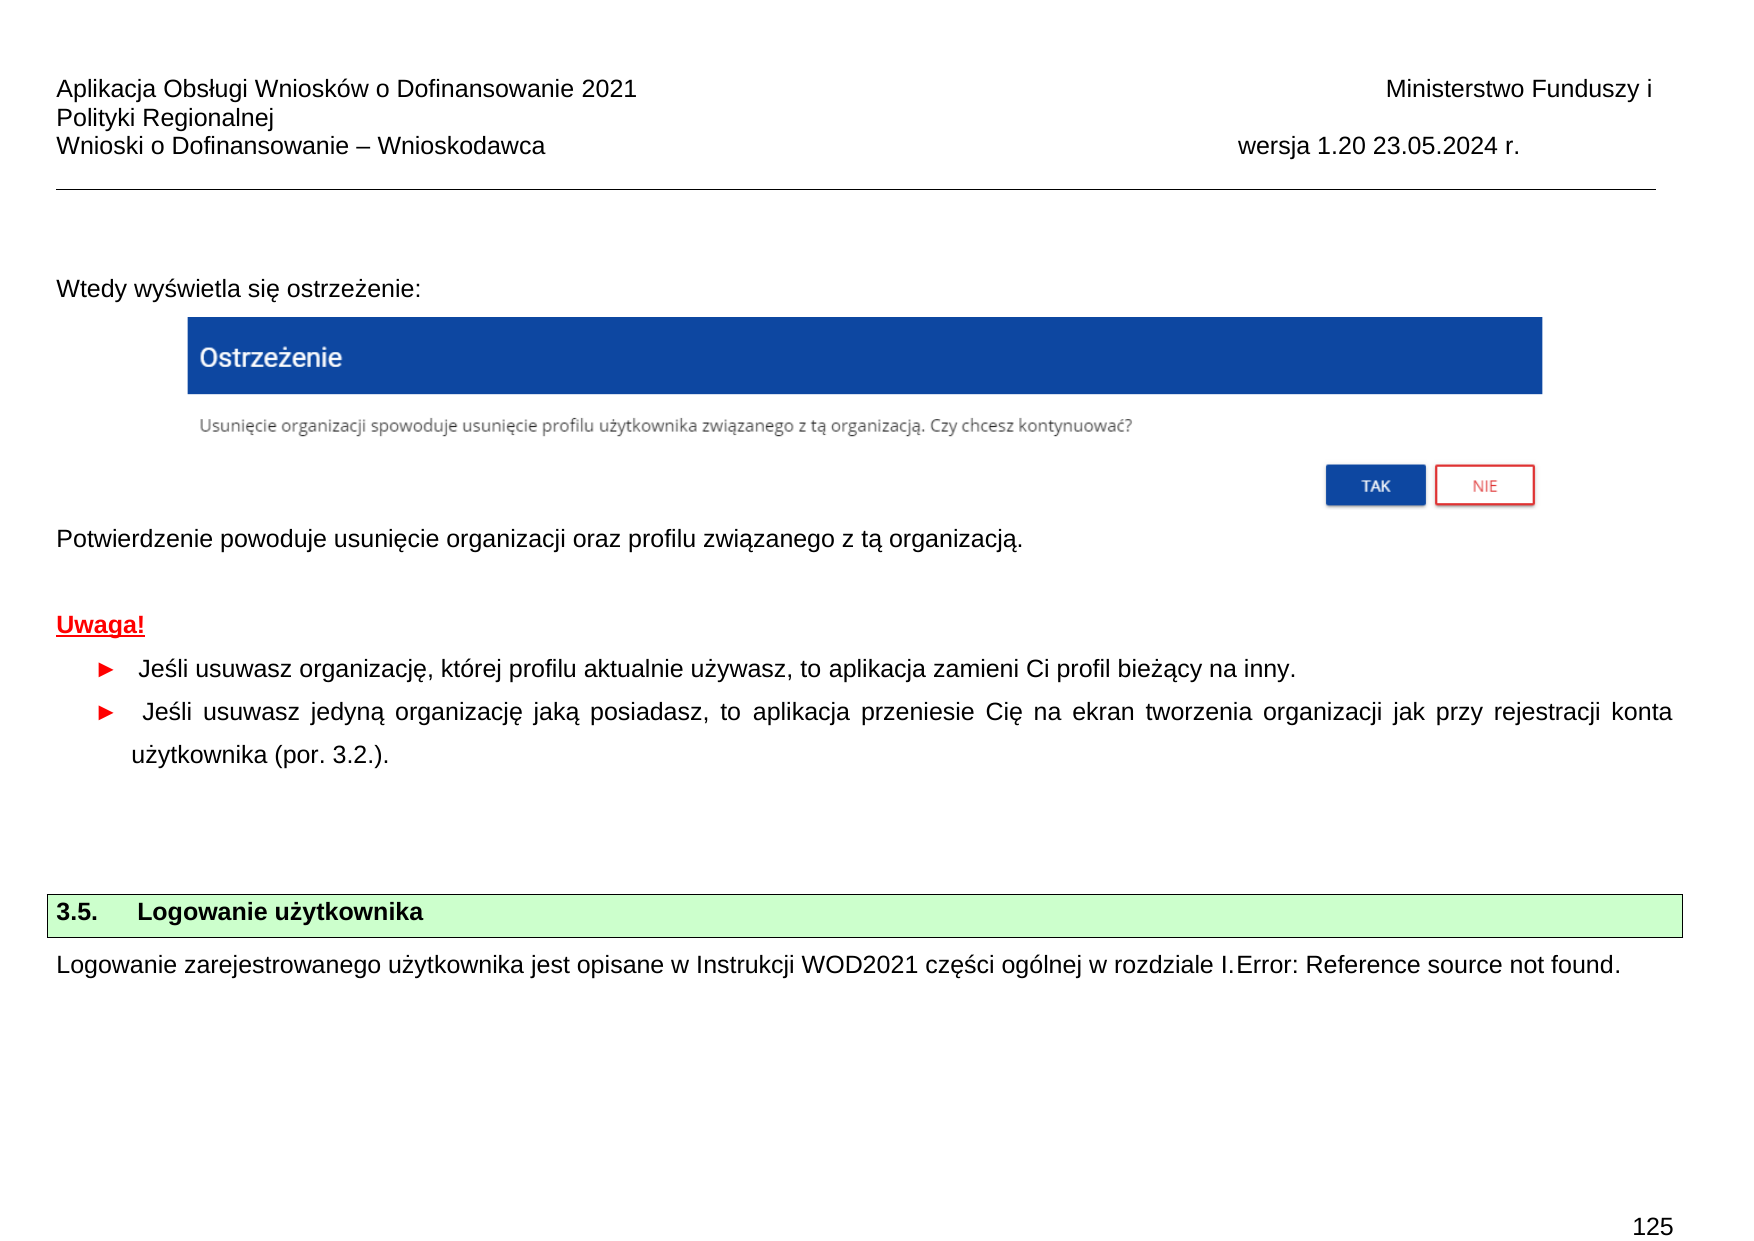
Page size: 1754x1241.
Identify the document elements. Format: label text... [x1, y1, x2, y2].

subtitle Logowanie użytkownika [48, 895, 1682, 937]
text Potwierdzenie powoduje usunięcie organizacji oraz profilu związanego z tą organizacją. [56, 524, 1674, 553]
list Jeśli usuwasz organizację, której profilu aktualnie używasz, to aplikacja zamieni Ci profil bieżący na inny. [94, 654, 1674, 682]
text Wtedy wyświetla się ostrzeżenie: [56, 274, 1674, 303]
picture [187, 317, 1543, 510]
text Uwaga! [56, 611, 1674, 639]
list Jeśli usuwasz jedyną organizację jaką posiadasz, to aplikacja przeniesie Cię na ekran tworzenia organizacji jak przy rejestracji konta użytkownika (por. 3.2.). [94, 697, 1674, 769]
